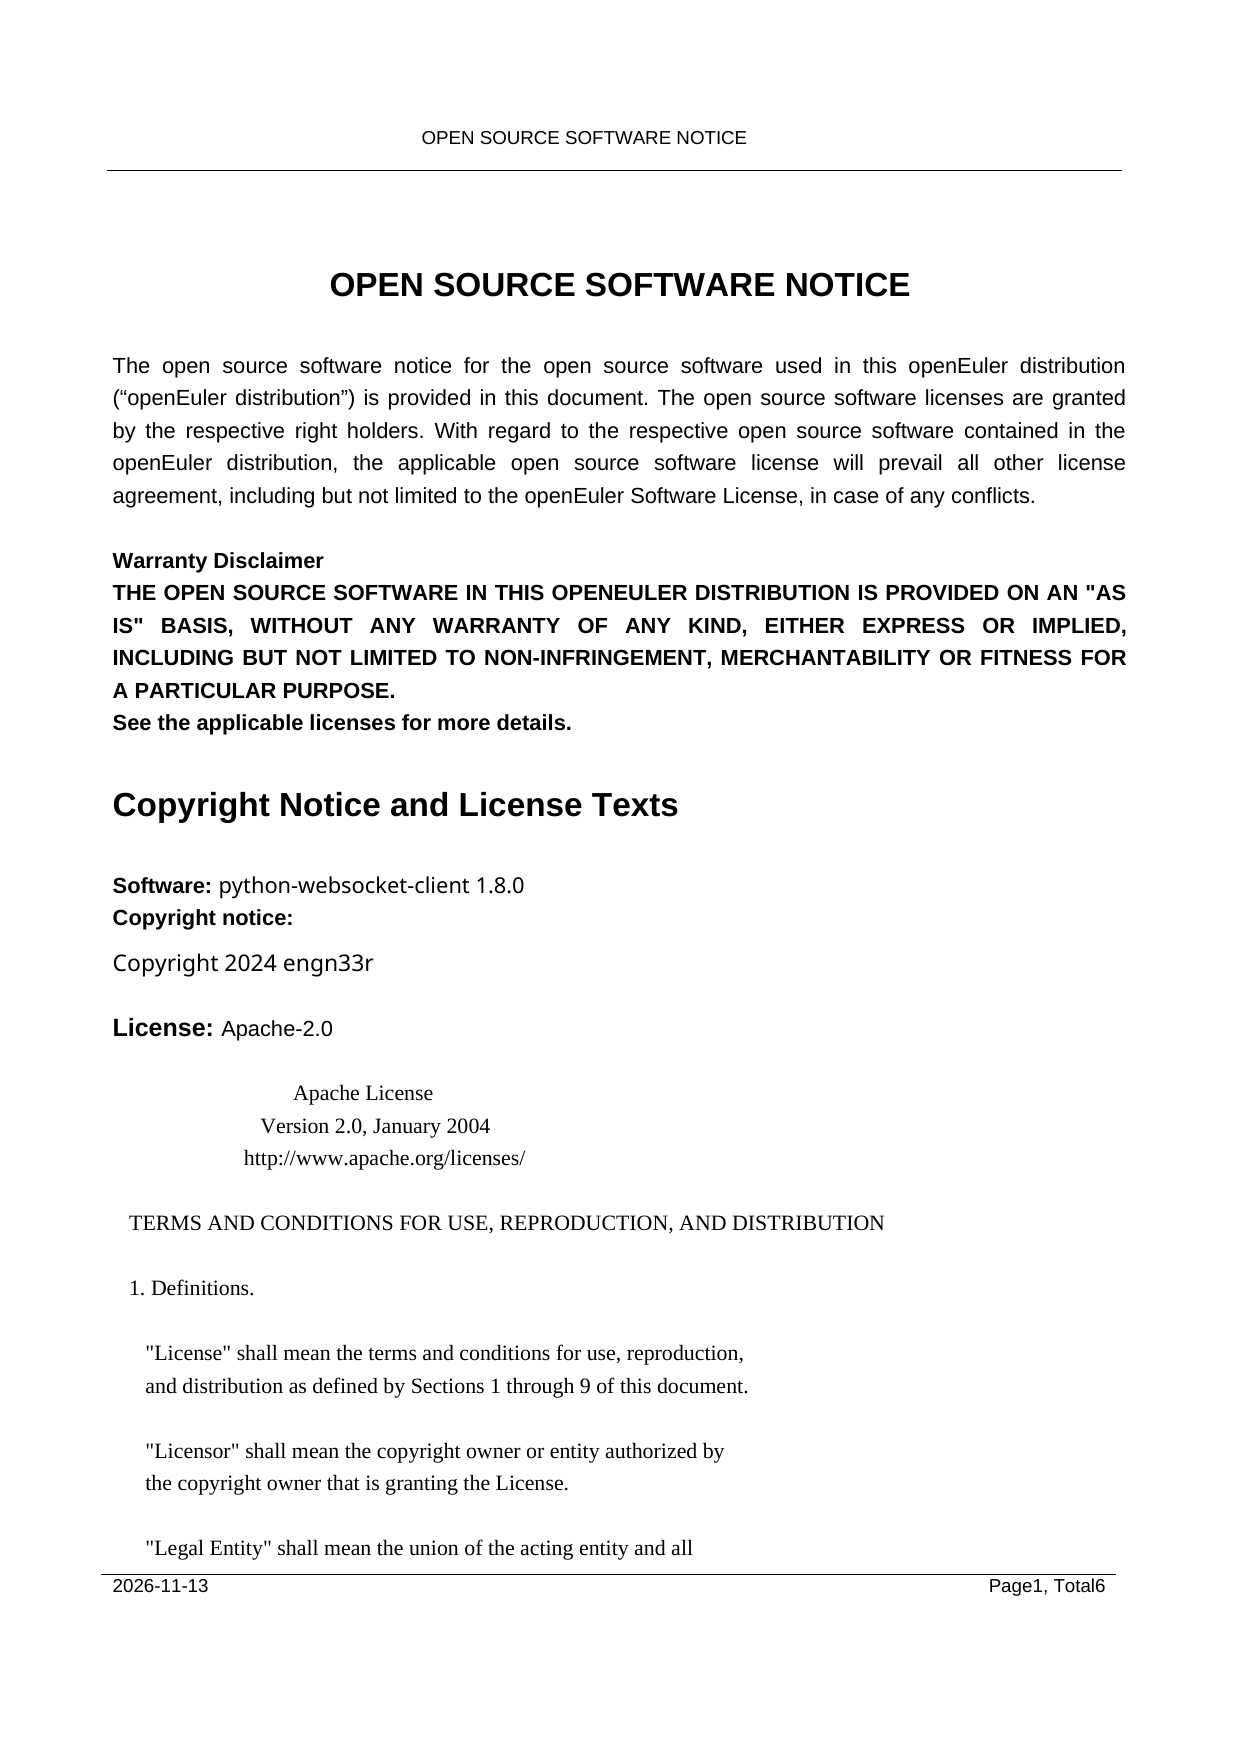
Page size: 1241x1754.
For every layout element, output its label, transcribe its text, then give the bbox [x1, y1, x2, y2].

text Copyright notice: [112, 901, 1128, 934]
text Copyright 2024 engn33r [112, 947, 1128, 1012]
text The open source software notice for the open source software used in this openEuler distribution (“openEuler distribution”) is provided in this document. The open source software licenses are granted by the respective right holders. With regard to the respective open source software contained in the openEuler distribution, the applicable open source software license will prevail all other license agreement, including but not limited to the openEuler Software License, in case of any conflicts. [112, 349, 1128, 511]
text License: Apache-2.0 [112, 1012, 1128, 1044]
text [112, 1044, 1128, 1564]
text Warranty Disclaimer [112, 544, 1128, 576]
text OPEN SOURCE SOFTWARE NOTICE [112, 251, 1128, 316]
title Software: python-websocket-client 1.8.0 [112, 869, 1128, 901]
text Copyright Notice and License Texts [112, 771, 1128, 836]
text THE OPEN SOURCE SOFTWARE IN THIS OPENEULER DISTRIBUTION IS PROVIDED ON AN "AS IS" BASIS, WITHOUT ANY WARRANTY OF ANY KIND, EITHER EXPRESS OR IMPLIED, INCLUDING BUT NOT LIMITED TO NON-INFRINGEMENT, MERCHANTABILITY OR FITNESS FOR A PARTICULAR PURPOSE. See the applicable licenses for more details. [112, 576, 1128, 739]
